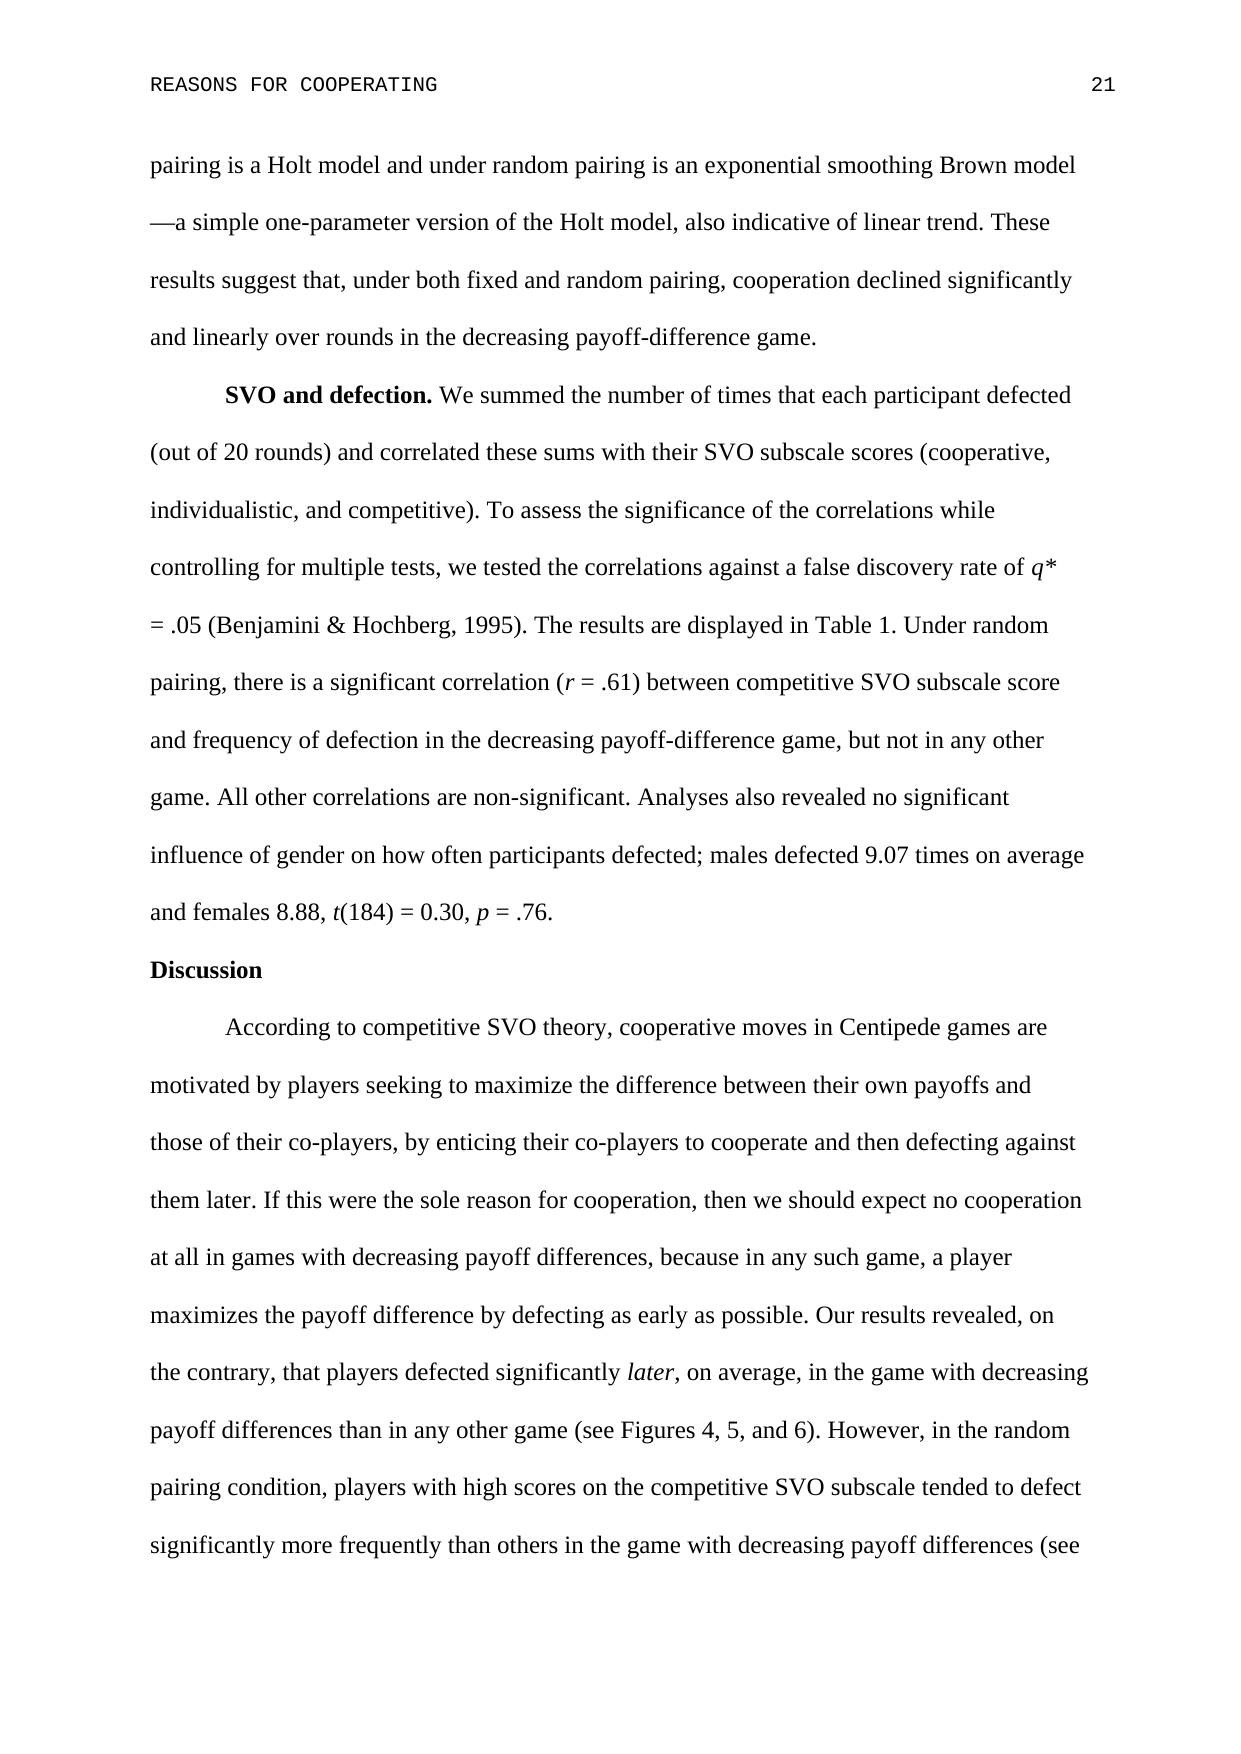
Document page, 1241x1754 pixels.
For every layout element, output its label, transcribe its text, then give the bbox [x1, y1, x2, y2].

text Discussion [150, 955, 1090, 984]
text SVO and defection. We summed the number of times that each participant defected (out of 20 rounds) and correlated these sums with their SVO subscale scores (cooperative, individualistic, and competitive). To assess the significance of the correlations while controlling for multiple tests, we tested the correlations against a false discovery rate of q* = .05 (Benjamini & Hochberg, 1995). The results are displayed in Table 1. Under random pairing, there is a significant correlation (r = .61) between competitive SVO subscale score and frequency of defection in the decreasing payoff-difference game, but not in any other game. All other correlations are non-significant. Analyses also revealed no significant influence of gender on how often participants defected; males defected 9.07 times on average and females 8.88, t(184) = 0.30, p = .76. [150, 380, 1090, 926]
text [150, 150, 1090, 351]
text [150, 1012, 1090, 1559]
